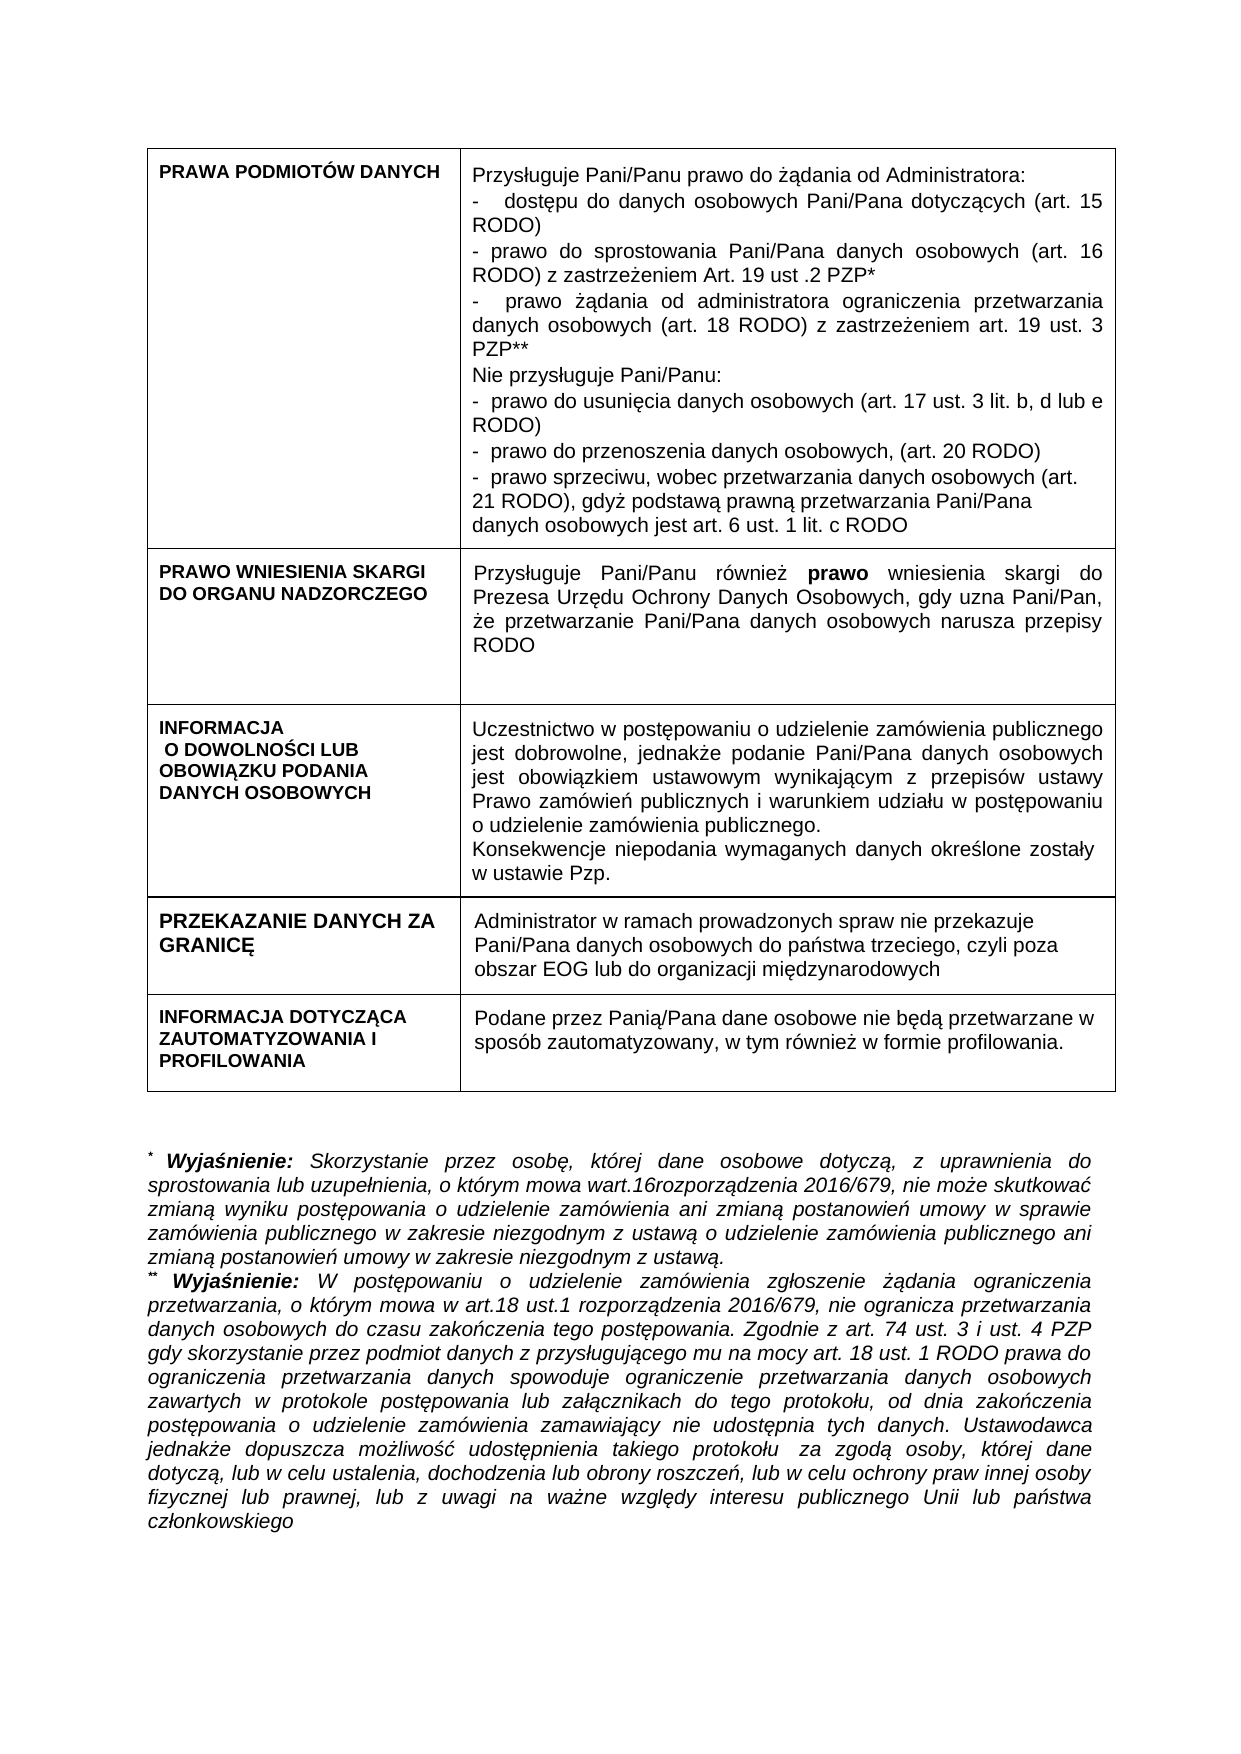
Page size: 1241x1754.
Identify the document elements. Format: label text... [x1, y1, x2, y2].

text * Wyjaśnienie: Skorzystanie przez osobę, której dane osobowe dotyczą, z uprawnienia do sprostowania lub uzupełnienia, o którym mowa wart.16rozporządzenia 2016/679, nie może skutkować zmianą wyniku postępowania o udzielenie zamówienia ani zmianą postanowień umowy w sprawie zamówienia publicznego w zakresie niezgodnym z ustawą o udzielenie zamówienia publicznego ani zmianą postanowień umowy w zakresie niezgodnym z ustawą. [148, 1149, 1093, 1269]
table_cell Podane przez Panią/Pana dane osobowe nie będą przetwarzane w sposób zautomatyzowany, w tym również w formie profilowania. [461, 995, 1115, 1091]
table_cell PRAWO WNIESIENIA SKARGI DO ORGANU NADZORCZEGO [148, 549, 460, 704]
table_cell PRAWA PODMIOTÓW DANYCH [148, 149, 460, 548]
table_cell Przysługuje Pani/Panu również prawo wniesienia skargi do Prezesa Urzędu Ochrony Danych Osobowych, gdy uzna Pani/Pan, że przetwarzanie Pani/Pana danych osobowych narusza przepisy RODO [461, 549, 1115, 704]
table_cell Uczestnictwo w postępowaniu o udzielenie zamówienia publicznego jest dobrowolne, jednakże podanie Pani/Pana danych osobowych jest obowiązkiem ustawowym wynikającym z przepisów ustawy Prawo zamówień publicznych i warunkiem udziału w postępowaniu o udzielenie zamówienia publicznego. Konsekwencje niepodania wymaganych danych określone zostały w ustawie Pzp. [461, 705, 1115, 896]
text ** Wyjaśnienie: W postępowaniu o udzielenie zamówienia zgłoszenie żądania ograniczenia przetwarzania, o którym mowa w art.18 ust.1 rozporządzenia 2016/679, nie ogranicza przetwarzania danych osobowych do czasu zakończenia tego postępowania. Zgodnie z art. 74 ust. 3 i ust. 4 PZP gdy skorzystanie przez podmiot danych z przysługującego mu na mocy art. 18 ust. 1 RODO prawa do ograniczenia przetwarzania danych spowoduje ograniczenie przetwarzania danych osobowych zawartych w protokole postępowania lub załącznikach do tego protokołu, od dnia zakończenia postępowania o udzielenie zamówienia zamawiający nie udostępnia tych danych. Ustawodawca jednakże dopuszcza możliwość udostępnienia takiego protokołu za zgodą osoby, której dane dotyczą, lub w celu ustalenia, dochodzenia lub obrony roszczeń, lub w celu ochrony praw innej osoby fizycznej lub prawnej, lub z uwagi na ważne względy interesu publicznego Unii lub państwa członkowskiego [148, 1269, 1093, 1532]
table_cell PRZEKAZANIE DANYCH ZA GRANICĘ [148, 898, 460, 993]
table_cell INFORMACJA O DOWOLNOŚCI LUB OBOWIĄZKU PODANIA DANYCH OSOBOWYCH [148, 705, 460, 896]
table_cell Administrator w ramach prowadzonych spraw nie przekazuje Pani/Pana danych osobowych do państwa trzeciego, czyli poza obszar EOG lub do organizacji międzynarodowych [461, 898, 1115, 993]
table_cell Przysługuje Pani/Panu prawo do żądania od Administratora: - dostępu do danych osobowych Pani/Pana dotyczących (art. 15 RODO) - prawo do sprostowania Pani/Pana danych osobowych (art. 16 RODO) z zastrzeżeniem Art. 19 ust .2 PZP* - prawo żądania od administratora ograniczenia przetwarzania danych osobowych (art. 18 RODO) z zastrzeżeniem art. 19 ust. 3 PZP** Nie przysługuje Pani/Panu: - prawo do usunięcia danych osobowych (art. 17 ust. 3 lit. b, d lub e RODO) - prawo do przenoszenia danych osobowych, (art. 20 RODO) - prawo sprzeciwu, wobec przetwarzania danych osobowych (art. 21 RODO), gdyż podstawą prawną przetwarzania Pani/Pana danych osobowych jest art. 6 ust. 1 lit. c RODO [461, 149, 1115, 548]
table_cell INFORMACJA DOTYCZĄCA ZAUTOMATYZOWANIA I PROFILOWANIA [148, 995, 460, 1091]
